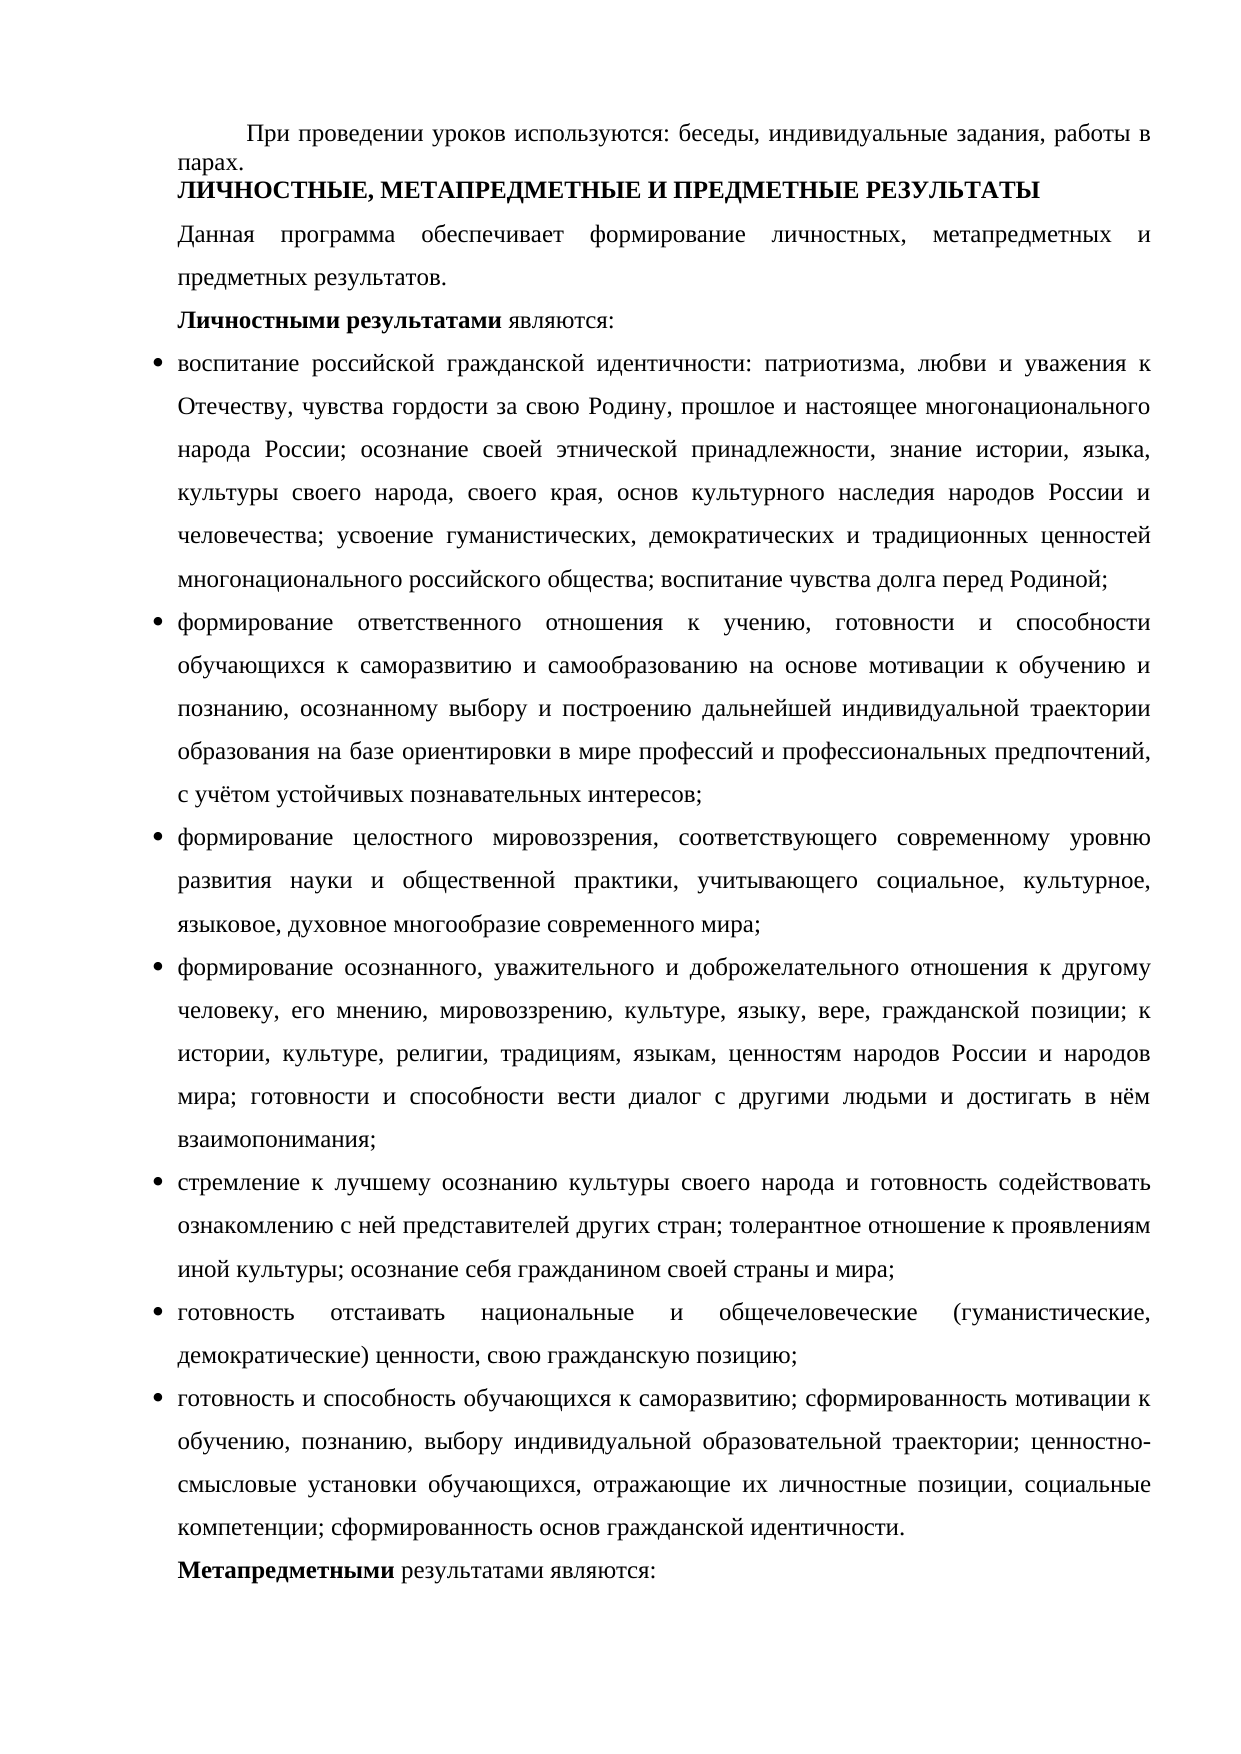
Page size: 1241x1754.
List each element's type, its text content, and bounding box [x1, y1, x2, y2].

list готовность отстаивать национальные и общечеловеческие (гуманистические, демократические) ценности, свою гражданскую позицию; [153, 1297, 1152, 1369]
text При проведении уроков используются: беседы, индивидуальные задания, работы в парах. [177, 118, 1152, 176]
list готовность и способность обучающихся к саморазвитию; сформированность мотивации к обучению, познанию, выбору индивидуальной образовательной траектории; ценностно-смысловые установки обучающихся, отражающие их личностные позиции, социальные компетенции; сформированность основ гражданской идентичности. [153, 1383, 1152, 1541]
text Личностными результатами являются: [177, 305, 1152, 334]
list стремление к лучшему осознанию культуры своего народа и готовность содействовать ознакомлению с ней представителей других стран; толерантное отношение к проявлениям иной культуры; осознание себя гражданином своей страны и мира; [153, 1167, 1152, 1282]
text Данная программа обеспечивает формирование личностных, метапредметных и предметных результатов. [177, 219, 1152, 291]
list формирование целостного мировоззрения, соответствующего современному уровню развития науки и общественной практики, учитывающего социальное, культурное, языковое, духовное многообразие современного мира; [153, 822, 1152, 937]
text ЛИЧНОСТНЫЕ, МЕТАПРЕДМЕТНЫЕ И ПРЕДМЕТНЫЕ РЕЗУЛЬТАТЫ [177, 176, 1152, 204]
text Метапредметными результатами являются: [177, 1556, 1152, 1584]
list формирование осознанного, уважительного и доброжелательного отношения к другому человеку, его мнению, мировоззрению, культуре, языку, вере, гражданской позиции; к истории, культуре, религии, традициям, языкам, ценностям народов России и народов мира; готовности и способности вести диалог с другими людьми и достигать в нём взаимопонимания; [153, 952, 1152, 1153]
list воспитание российской гражданской идентичности: патриотизма, любви и уважения к Отечеству, чувства гордости за свою Родину, прошлое и настоящее многонационального народа России; осознание своей этнической принадлежности, знание истории, языка, культуры своего народа, своего края, основ культурного наследия народов России и человечества; усвоение гуманистических, демократических и традиционных ценностей многонационального российского общества; воспитание чувства долга перед Родиной; [153, 348, 1152, 592]
list формирование ответственного отношения к учению, готовности и способности обучающихся к саморазвитию и самообразованию на основе мотивации к обучению и познанию, осознанному выбору и построению дальнейшей индивидуальной траектории образования на базе ориентировки в мире профессий и профессиональных предпочтений, с учётом устойчивых познавательных интересов; [153, 607, 1152, 808]
